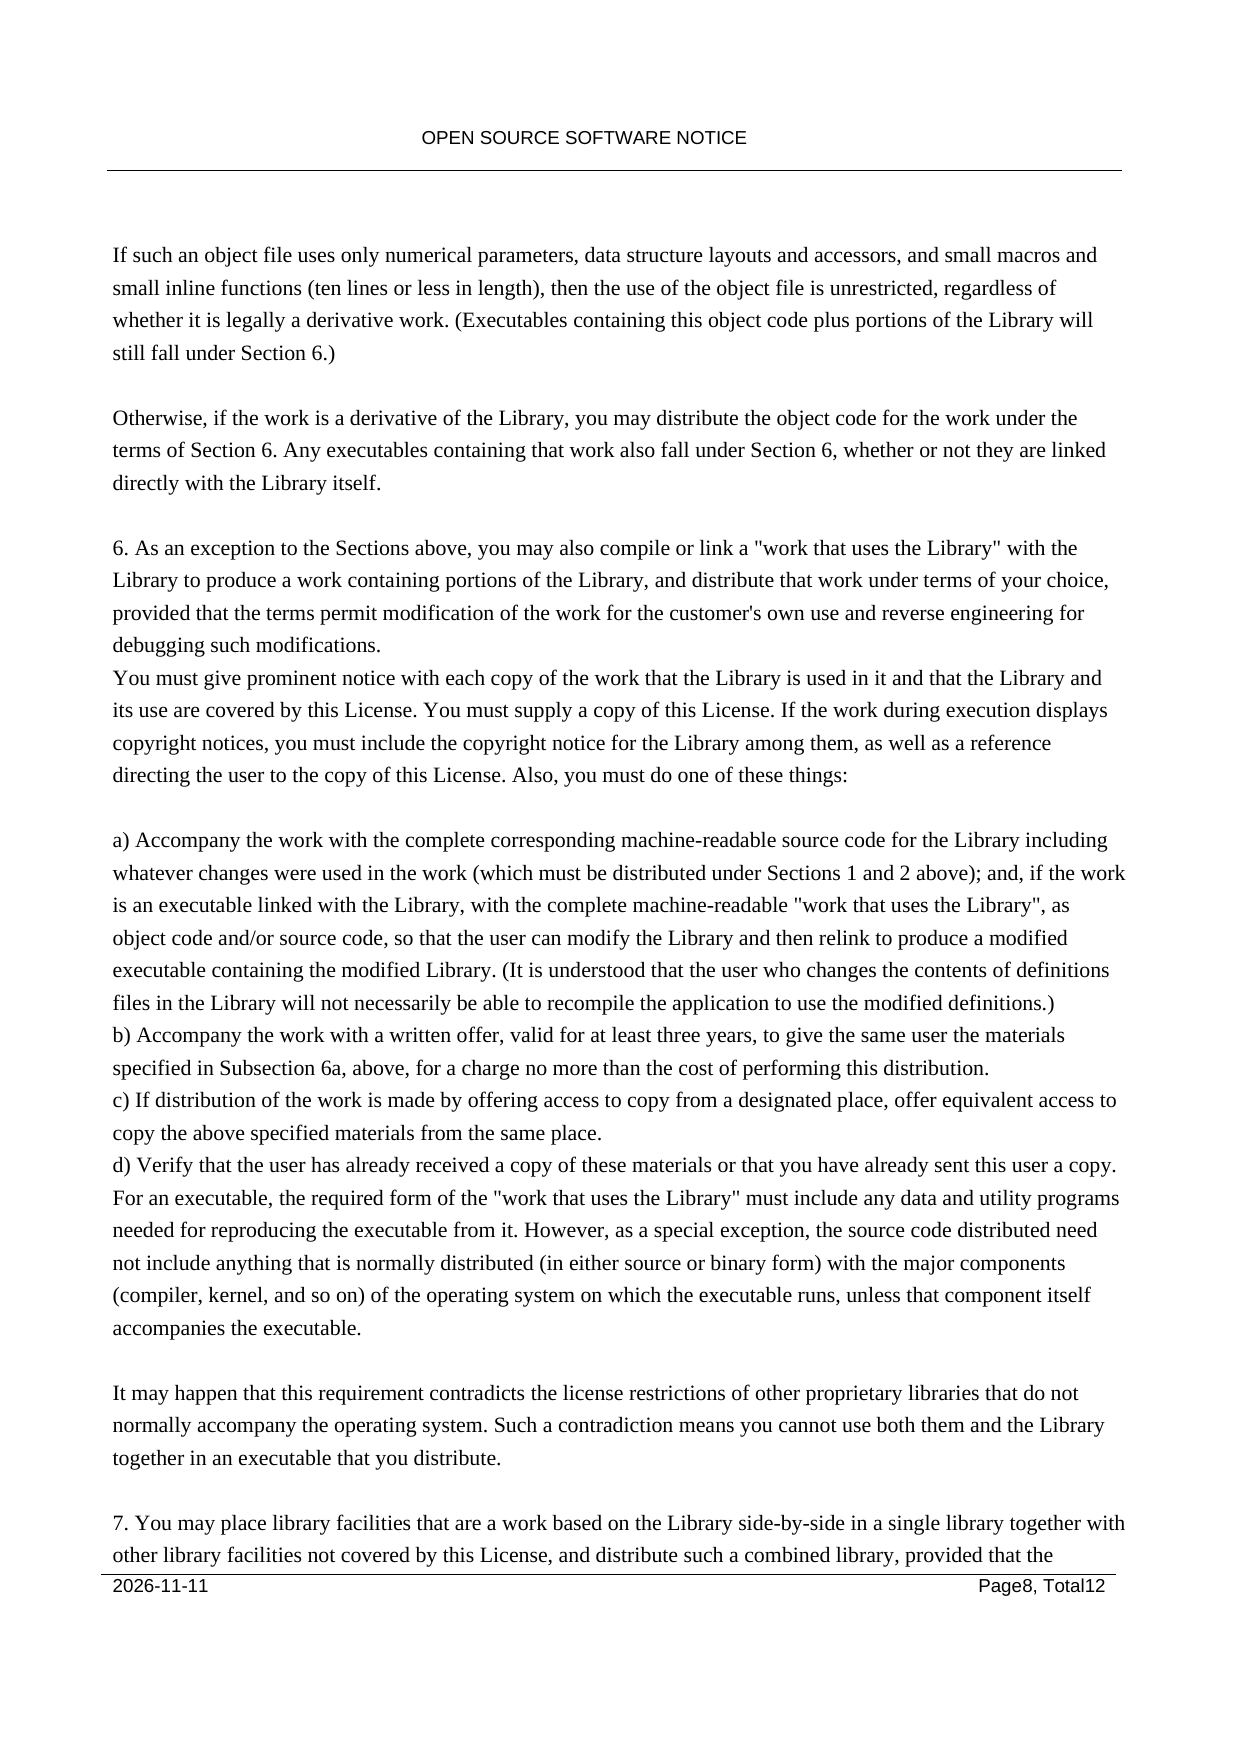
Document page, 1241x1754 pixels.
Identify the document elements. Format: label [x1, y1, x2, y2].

text [112, 206, 1128, 1571]
